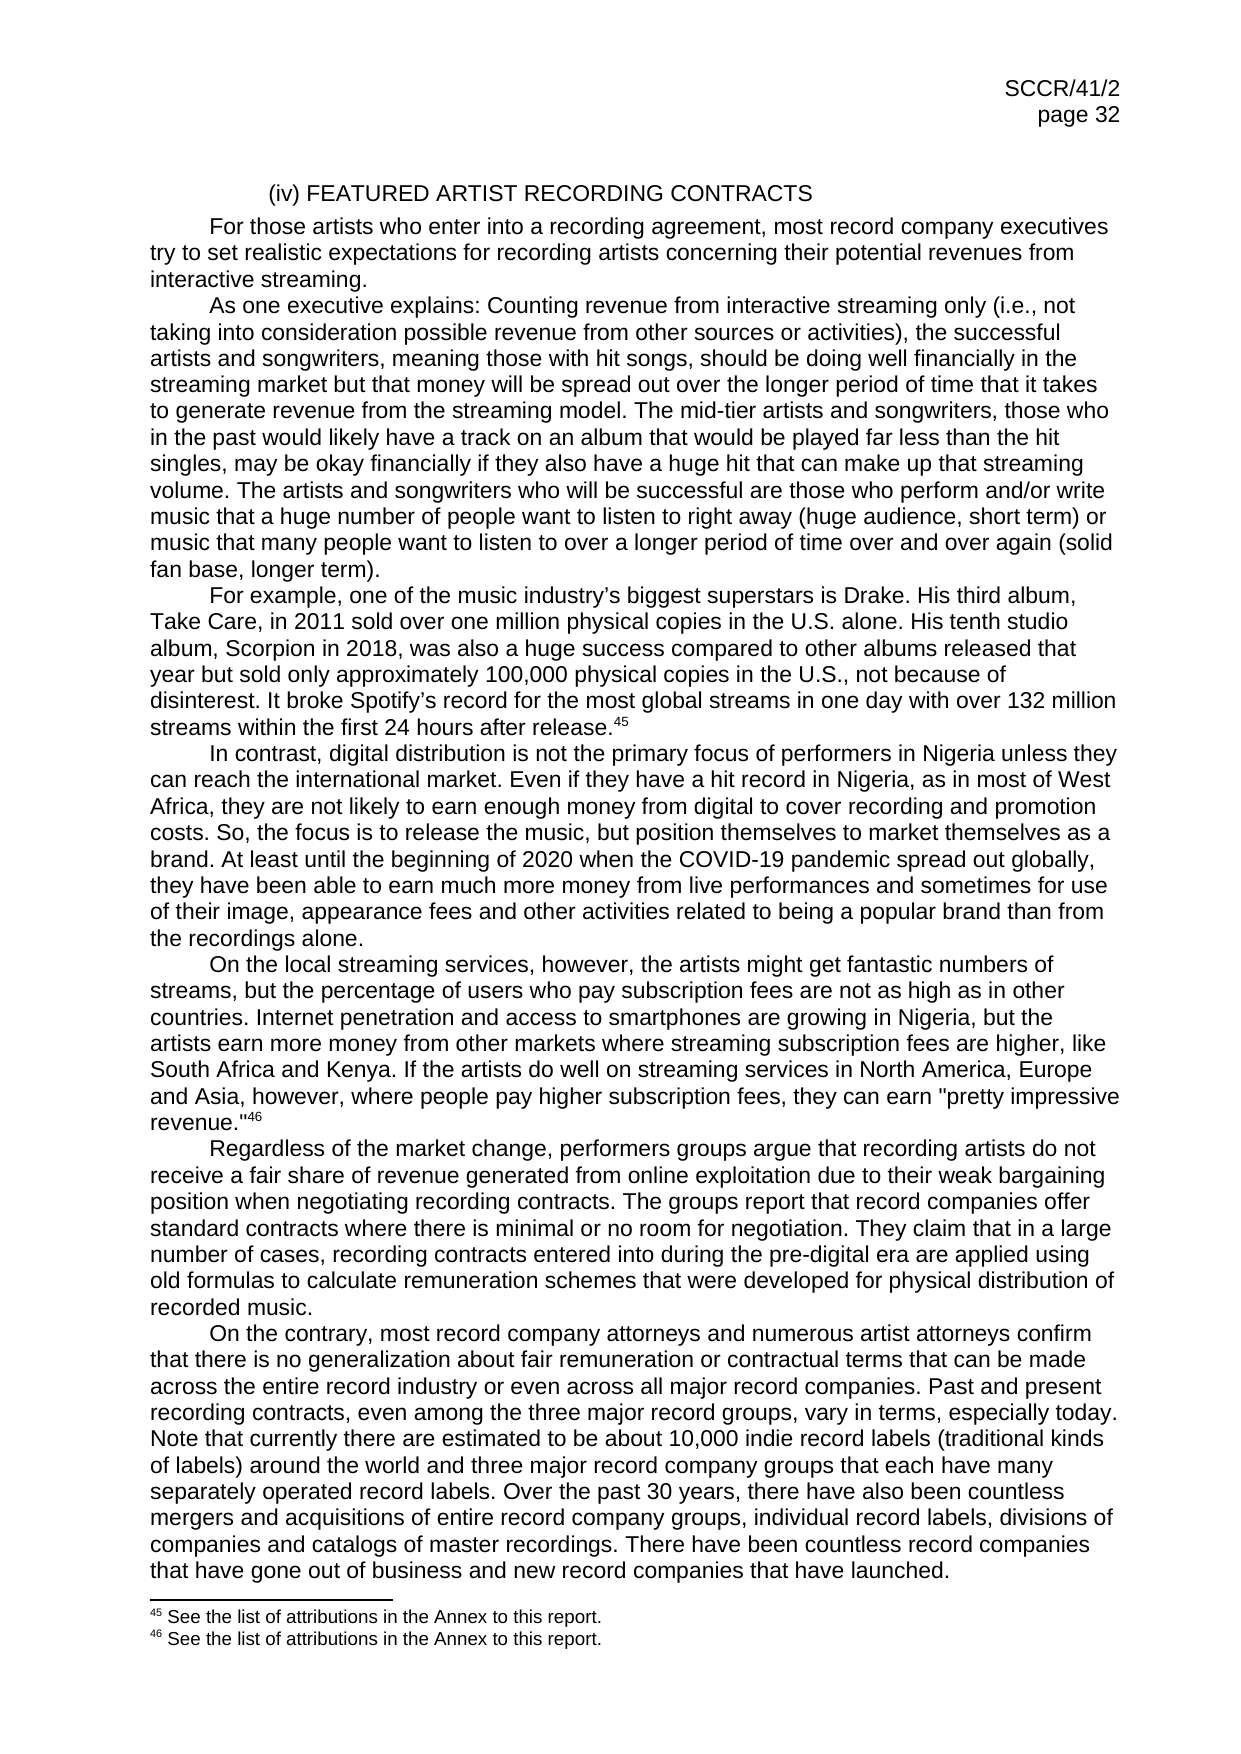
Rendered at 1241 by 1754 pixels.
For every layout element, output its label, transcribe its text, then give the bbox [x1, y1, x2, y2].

text For those artists who enter into a recording agreement, most record company executives try to set realistic expectations for recording artists concerning their potential revenues from interactive streaming. [150, 213, 1120, 292]
text For example, one of the music industry’s biggest superstars is Drake. His third album, Take Care, in 2011 sold over one million physical copies in the U.S. alone. His tenth studio album, Scorpion in 2018, was also a huge success compared to other albums released that year but sold only approximately 100,000 physical copies in the U.S., not because of disinterest. It broke Spotify’s record for the most global streams in one day with over 132 million streams within the first 24 hours after release. [150, 582, 1120, 740]
subtitle (iv) FEATURED ARTIST RECORDING CONTRACTS [150, 180, 1120, 207]
text As one executive explains: Counting revenue from interactive streaming only (i.e., not taking into consideration possible revenue from other sources or activities), the successful artists and songwriters, meaning those with hit songs, should be doing well financially in the streaming market but that money will be spread out over the longer period of time that it takes to generate revenue from the streaming model. The mid-tier artists and songwriters, those who in the past would likely have a track on an album that would be played far less than the hit singles, may be okay financially if they also have a huge hit that can make up that streaming volume. The artists and songwriters who will be successful are those who perform and/or write music that a huge number of people want to listen to right away (huge audience, short term) or music that many people want to listen to over a longer period of time over and over again (solid fan base, longer term). [150, 292, 1120, 582]
text In contrast, digital distribution is not the primary focus of performers in Nigeria unless they can reach the international market. Even if they have a hit record in Nigeria, as in most of West Africa, they are not likely to earn enough money from digital to cover recording and promotion costs. So, the focus is to release the music, but position themselves to market themselves as a brand. At least until the beginning of 2020 when the COVID-19 pandemic spread out globally, they have been able to earn much more money from live performances and sometimes for use of their image, appearance fees and other activities related to being a popular brand than from the recordings alone. [150, 740, 1120, 951]
text On the contrary, most record company attorneys and numerous artist attorneys confirm that there is no generalization about fair remuneration or contractual terms that can be made across the entire record industry or even across all major record companies. Past and present recording contracts, even among the three major record groups, vary in terms, especially today. Note that currently there are estimated to be about 10,000 indie record labels (traditional kinds of labels) around the world and three major record company groups that each have many separately operated record labels. Over the past 30 years, there have also been countless mergers and acquisitions of entire record company groups, individual record labels, divisions of companies and catalogs of master recordings. There have been countless record companies that have gone out of business and new record companies that have launched. [150, 1320, 1120, 1583]
text On the local streaming services, however, the artists might get fantastic numbers of streams, but the percentage of users who pay subscription fees are not as high as in other countries. Internet penetration and access to smartphones are growing in Nigeria, but the artists earn more money from other markets where streaming subscription fees are higher, like South Africa and Kenya. If the artists do well on streaming services in North America, Europe and Asia, however, where people pay higher subscription fees, they can earn "pretty impressive revenue." [150, 951, 1120, 1135]
text Regardless of the market change, performers groups argue that recording artists do not receive a fair share of revenue generated from online exploitation due to their weak bargaining position when negotiating recording contracts. The groups report that record companies offer standard contracts where there is minimal or no room for negotiation. They claim that in a large number of cases, recording contracts entered into during the pre-digital era are applied using old formulas to calculate remuneration schemes that were developed for physical distribution of recorded music. [150, 1135, 1120, 1320]
